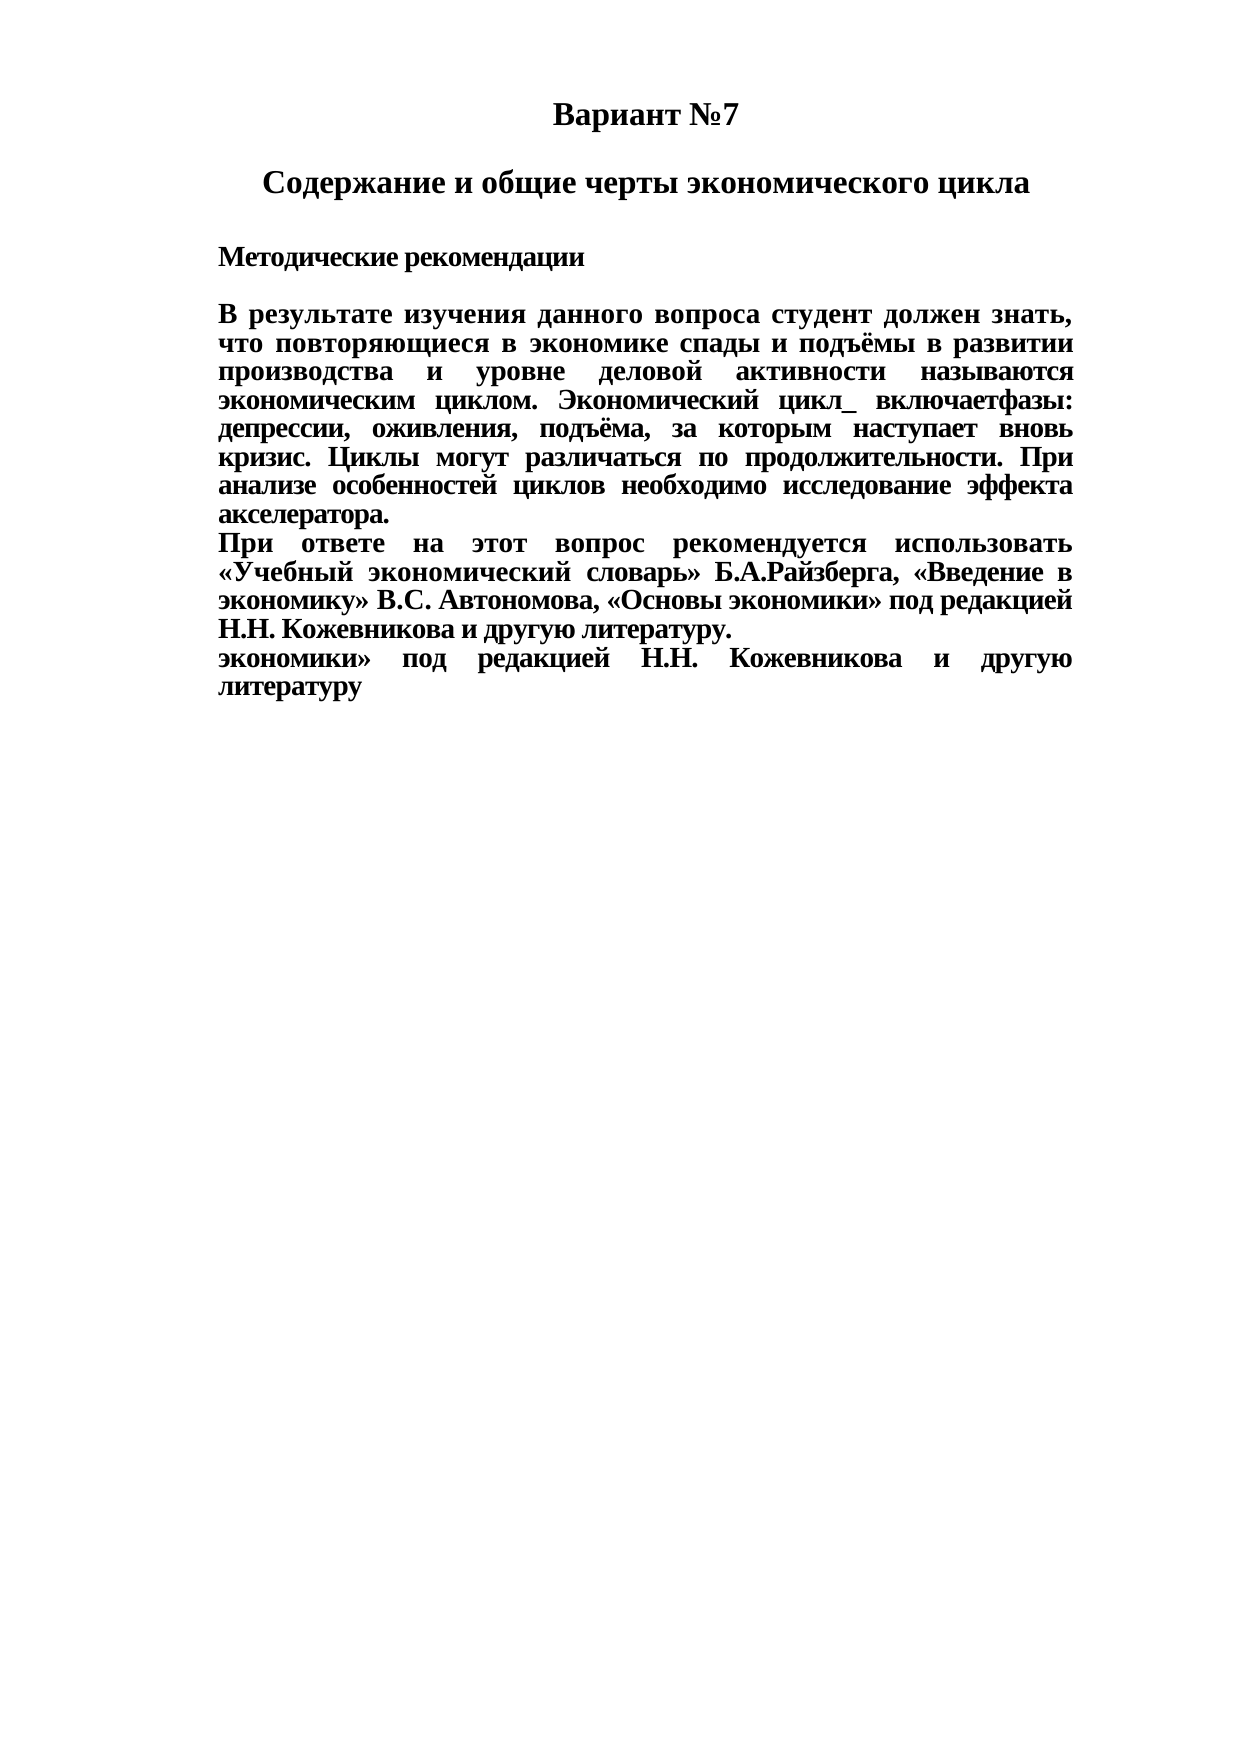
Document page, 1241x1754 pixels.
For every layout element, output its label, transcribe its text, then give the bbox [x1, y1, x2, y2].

text При ответе на этот вопрос рекомендуется использовать «Учебный экономический словарь» Б.А.Райзберга, «Введение в экономику» B.C. Автономова, «Основы экономики» под редакцией Н.Н. Кожевникова и другую литературу. [218, 529, 1073, 644]
text В результате изучения данного вопроса студент должен знать, что повторяющиеся в экономике спады и подъёмы в развитии производства и уровне деловой активности называются экономическим циклом. Экономический цикл_ включаетфазы: депрессии, оживления, подъёма, за которым наступает вновь кризис. Циклы могут различаться по продолжительности. При анализе особенностей циклов необходимо исследование эффекта акселератора. [218, 301, 1074, 529]
text экономики» под редакцией Н.Н. Кожевникова и другую литературу [218, 644, 1073, 701]
text Вариант №7 [218, 94, 1074, 132]
text Содержание и общие черты экономического цикла [218, 163, 1074, 201]
text Методические рекомендации [218, 239, 1074, 273]
